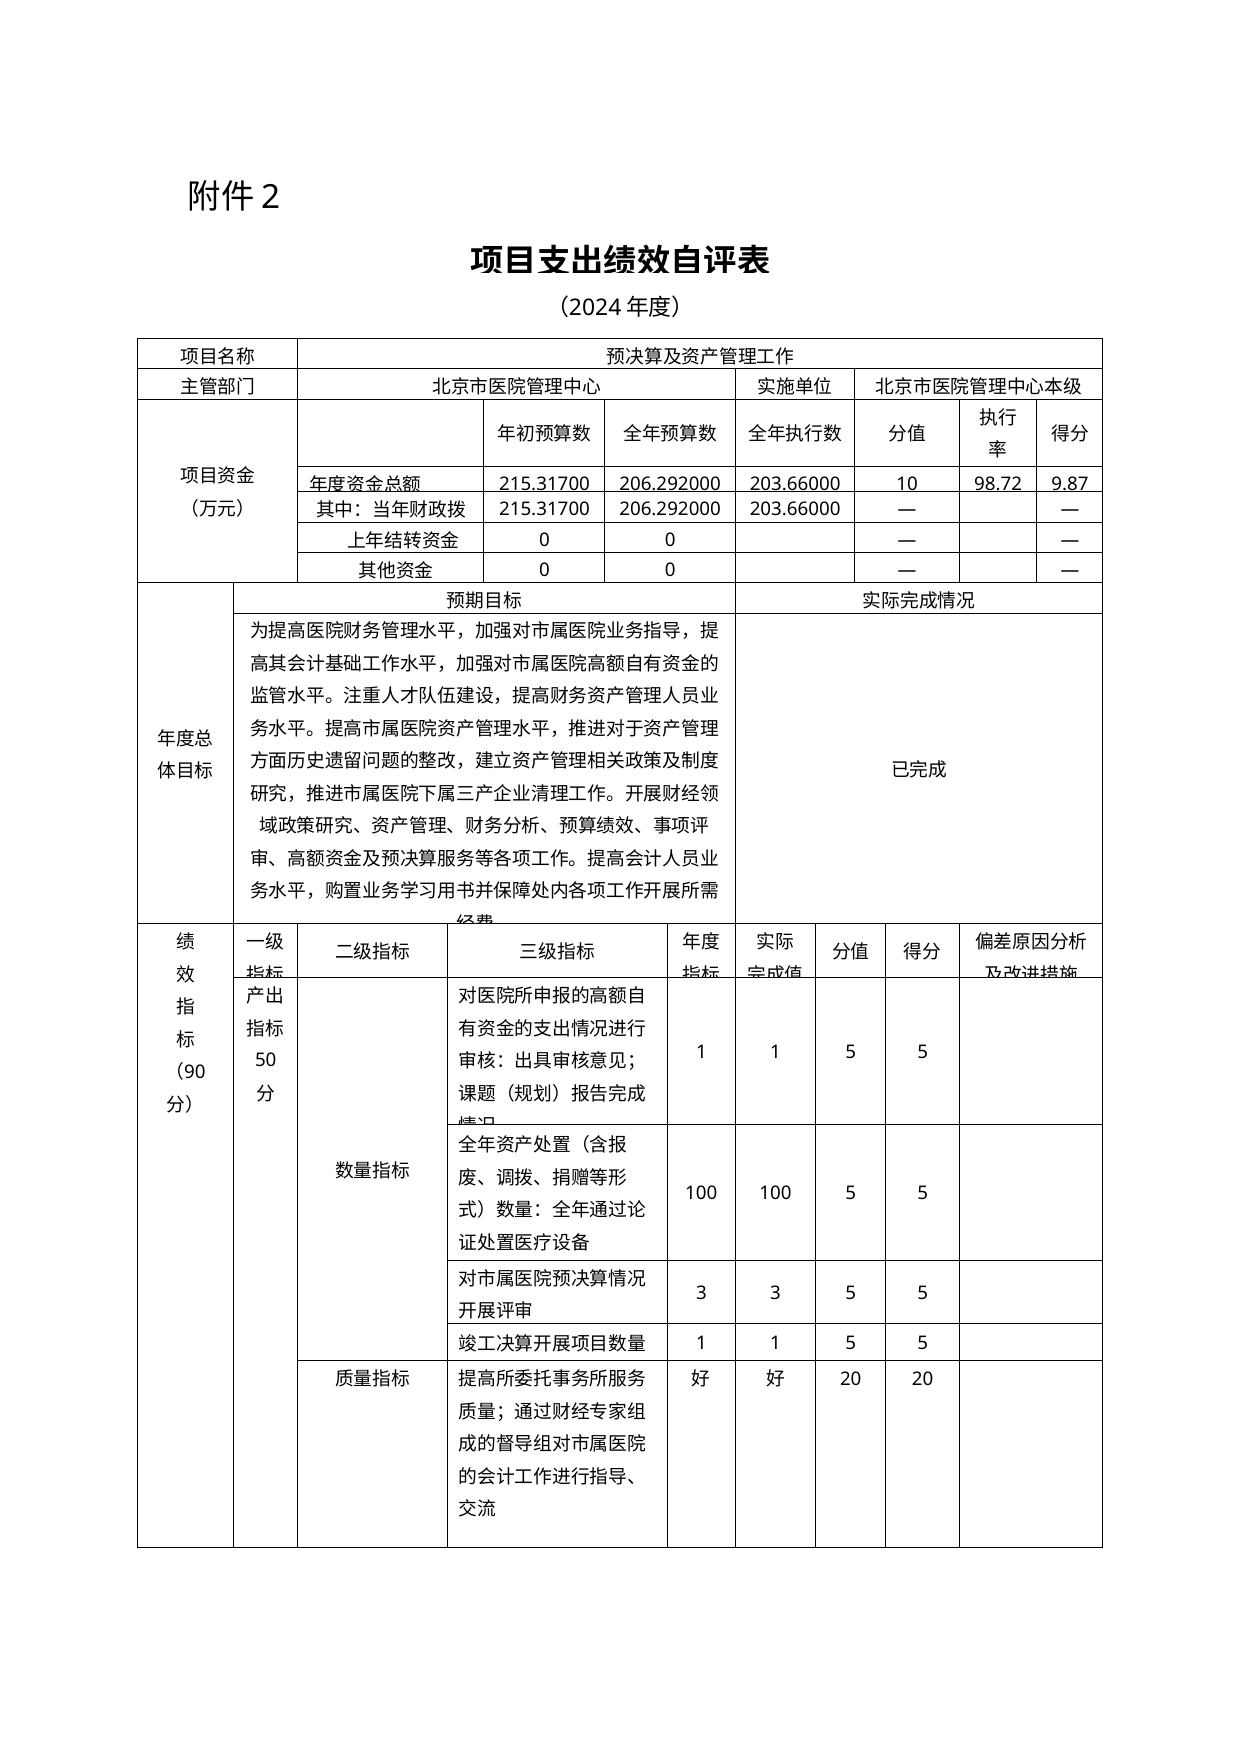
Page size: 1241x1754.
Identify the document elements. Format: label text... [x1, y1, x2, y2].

table_cell 三级指标 [448, 924, 667, 977]
table_cell [736, 523, 854, 552]
table_cell 5 [816, 1324, 885, 1360]
table_cell 二级指标 [298, 924, 447, 977]
table_cell 1 [668, 1324, 735, 1360]
table_cell — [855, 492, 959, 522]
table_cell 0 [605, 523, 735, 552]
table_cell 对市属医院预决算情况开展评审 [448, 1261, 667, 1323]
table_cell 北京市医院管理中心本级 [855, 369, 1102, 398]
table_cell [960, 553, 1036, 582]
table_cell 5 [816, 978, 885, 1124]
table_cell 5 [816, 1261, 885, 1323]
table_cell — [1037, 492, 1102, 522]
table_cell 数量指标 [298, 978, 447, 1360]
table_cell 绩 效 指 标 （90分） [138, 924, 233, 1547]
table_cell 20 [816, 1361, 885, 1547]
table_cell 项目名称 [138, 339, 297, 368]
table_cell 1 [736, 978, 815, 1124]
text 附件2 [187, 162, 1053, 227]
table_cell 好 [736, 1361, 815, 1547]
table_cell （2024年度） [138, 273, 1103, 338]
table_cell 0 [484, 523, 604, 552]
table_cell 206.292000 [605, 467, 735, 491]
table_cell 执行率 [960, 400, 1036, 466]
table_cell 实际 完成值 [736, 924, 815, 977]
table_cell — [855, 553, 959, 582]
table_cell 提高所委托事务所服务质量；通过财经专家组成的督导组对市属医院的会计工作进行指导、交流 [448, 1361, 667, 1547]
table_cell [960, 1361, 1102, 1547]
table_cell 产出指标 50分 [234, 978, 297, 1547]
table_cell 其中：当年财政拨款 [298, 492, 483, 522]
table_cell 北京市医院管理中心 [298, 369, 735, 398]
table_cell [960, 1125, 1102, 1260]
table_cell [736, 553, 854, 582]
table_cell [960, 523, 1036, 552]
table_cell 好 [668, 1361, 735, 1547]
table_cell 5 [816, 1125, 885, 1260]
table_cell [960, 492, 1036, 522]
table_cell 20 [886, 1361, 959, 1547]
table_cell 0 [605, 553, 735, 582]
table_cell 年度资金总额 [298, 467, 483, 491]
table_cell 分值 [816, 924, 885, 977]
table_cell 年度 指标值 [668, 924, 735, 977]
table_cell 203.660000 [736, 467, 854, 491]
table_cell 偏差原因分析及改进措施 [960, 924, 1102, 977]
table_cell 预决算及资产管理工作 [298, 339, 1102, 368]
table_cell 215.317000 [484, 467, 604, 491]
table_cell 5 [886, 1261, 959, 1323]
table_cell 项目资金 （万元） [138, 400, 297, 582]
table_cell 得分 [886, 924, 959, 977]
table_cell 质量指标 [298, 1361, 447, 1547]
table_cell 实施单位 [736, 369, 854, 398]
table_cell 分值 [855, 400, 959, 466]
table_cell 3 [668, 1261, 735, 1323]
table_cell 全年执行数 [736, 400, 854, 466]
table_cell 主管部门 [138, 369, 297, 398]
table_cell 215.317000 [484, 492, 604, 522]
table_cell [298, 400, 483, 466]
table_header 项目支出绩效自评表 [138, 227, 1103, 273]
table_cell 98.72% [960, 467, 1036, 491]
table_cell 一级指标 [234, 924, 297, 977]
table_cell 100 [736, 1125, 815, 1260]
table_cell 5 [886, 1324, 959, 1360]
table_cell 203.660000 [736, 492, 854, 522]
table_cell [960, 1324, 1102, 1360]
table_cell 年度总体目标 [138, 583, 233, 923]
table_cell 3 [736, 1261, 815, 1323]
table_cell — [1037, 553, 1102, 582]
table_cell 0 [484, 553, 604, 582]
table_cell [960, 1261, 1102, 1323]
table_cell — [855, 523, 959, 552]
table_cell 206.292000 [605, 492, 735, 522]
table_cell 10 [855, 467, 959, 491]
table_cell 全年预算数 [605, 400, 735, 466]
table_cell 100 [668, 1125, 735, 1260]
table_cell — [1037, 523, 1102, 552]
table_cell 全年资产处置（含报废、调拨、捐赠等形式）数量：全年通过论证处置医疗设备 [448, 1125, 667, 1260]
table_cell 1 [736, 1324, 815, 1360]
table_cell 为提高医院财务管理水平，加强对市属医院业务指导，提高其会计基础工作水平，加强对市属医院高额自有资金的监管水平。注重人才队伍建设，提高财务资产管理人员业务水平。提高市属医院资产管理水平，推进对于资产管理方面历史遗留问题的整改，建立资产管理相关政策及制度研究，推进市属医院下属三产企业清理工作。开展财经领域政策研究、资产管理、财务分析、预算绩效、事项评审、高额资金及预决算服务等各项工作。提高会计人员业务水平，购置业务学习用书并保障处内各项工作开展所需经费。 [234, 614, 735, 923]
table_cell [960, 978, 1102, 1124]
table_cell 实际完成情况 [736, 583, 1102, 612]
table_cell 得分 [1037, 400, 1102, 466]
table_cell 5 [886, 978, 959, 1124]
table_cell 9.87 [1037, 467, 1102, 491]
table_cell 其他资金 [298, 553, 483, 582]
table_cell 1 [668, 978, 735, 1124]
table_cell 对医院所申报的高额自有资金的支出情况进行审核：出具审核意见；课题（规划）报告完成情况 [448, 978, 667, 1124]
table_cell 上年结转资金 [298, 523, 483, 552]
table_cell 预期目标 [234, 583, 735, 612]
table_cell 竣工决算开展项目数量 [448, 1324, 667, 1360]
table_cell 已完成 [736, 614, 1102, 923]
table_cell 5 [886, 1125, 959, 1260]
table_cell 年初预算数 [484, 400, 604, 466]
